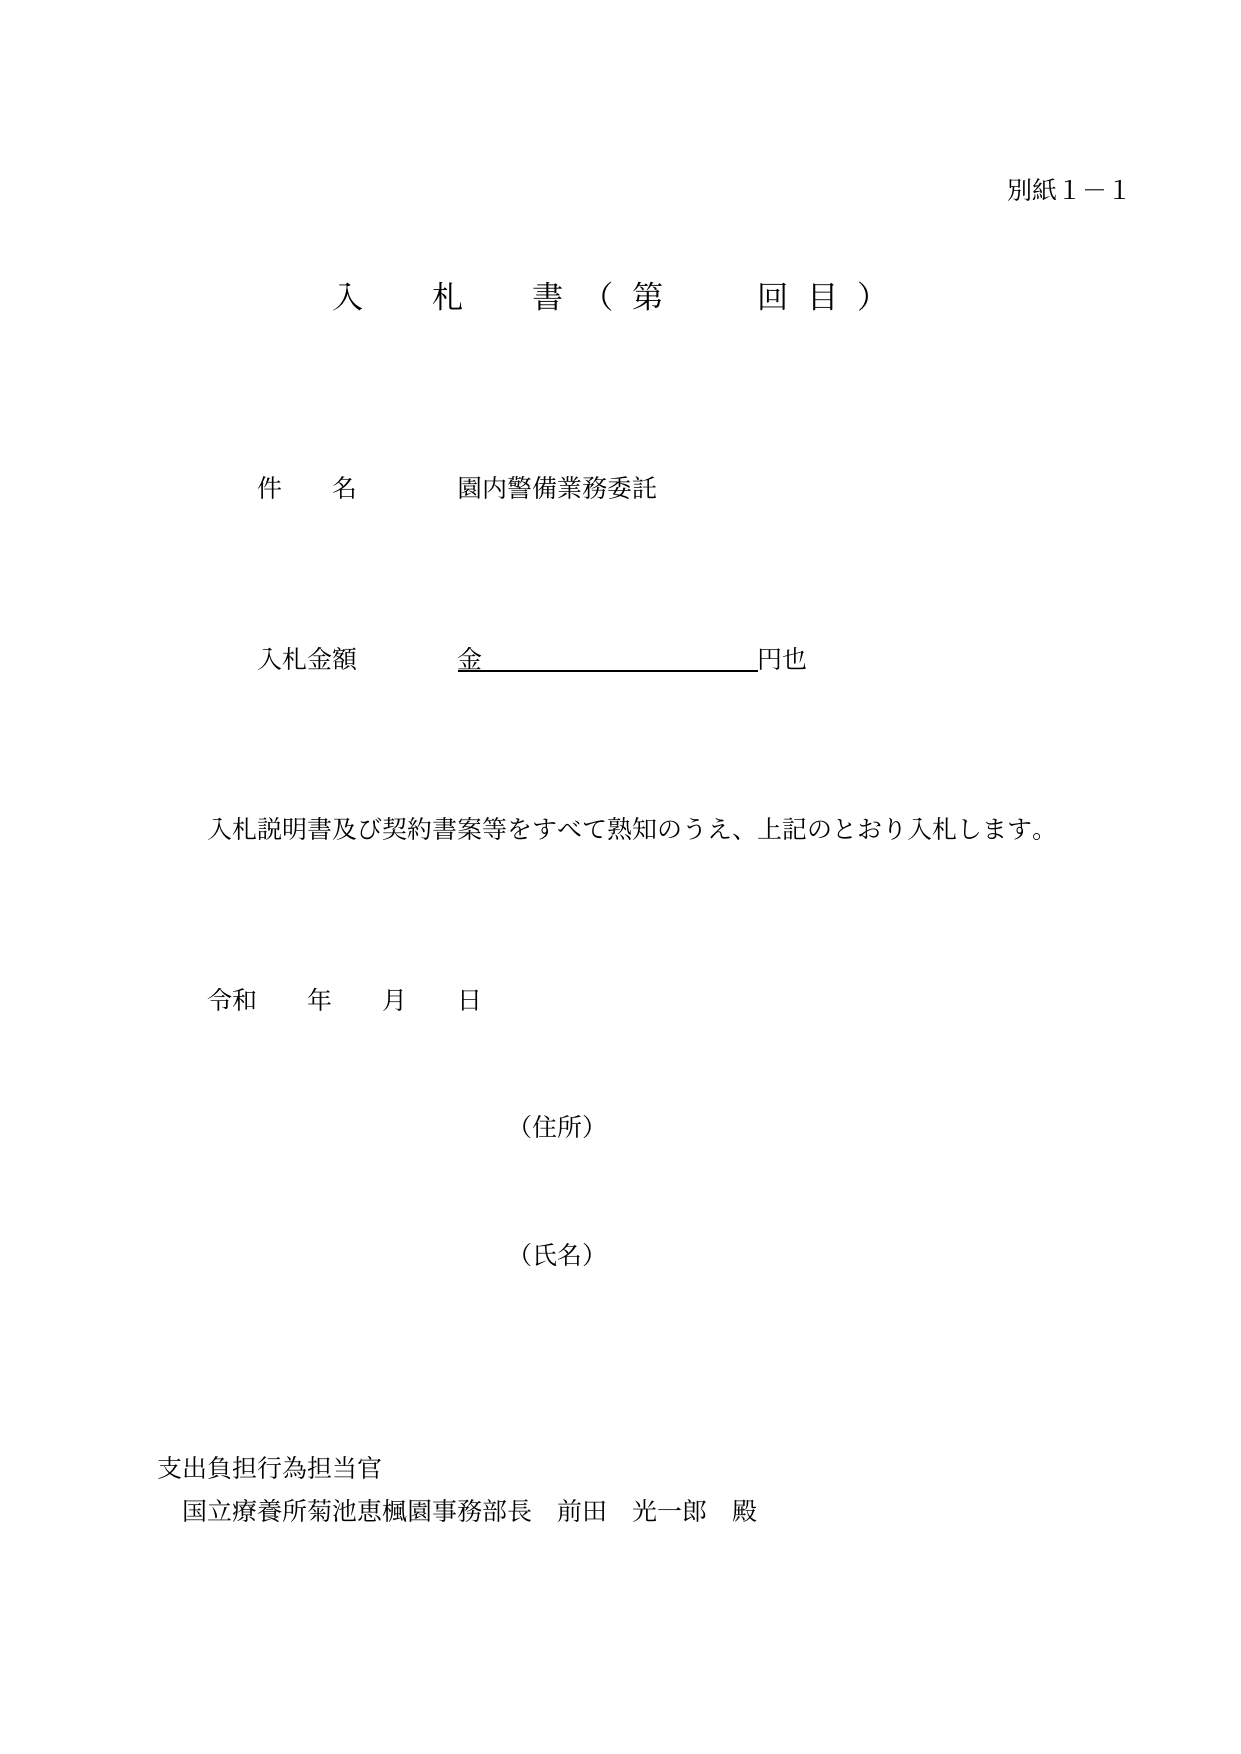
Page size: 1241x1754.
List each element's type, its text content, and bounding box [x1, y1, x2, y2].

text 国立療養所菊池恵楓園事務部長 前田 光一郎 殿 [158, 1488, 1133, 1531]
text 入札金額 金 円也 [233, 636, 1133, 679]
text 支出負担行為担当官 [133, 1446, 1133, 1488]
text 入札説明書及び契約書案等をすべて熟知のうえ、上記のとおり入札します。 [158, 807, 1133, 849]
text 令和 年 月 日 [183, 977, 1133, 1019]
text 入 札 書（第 回目） [108, 253, 1133, 338]
text （氏名） [483, 1233, 1133, 1275]
text （住所） [483, 1105, 1133, 1147]
text 件 名 理容・美容業務委託 [233, 466, 1133, 508]
text 別紙１－１ [108, 167, 1133, 210]
